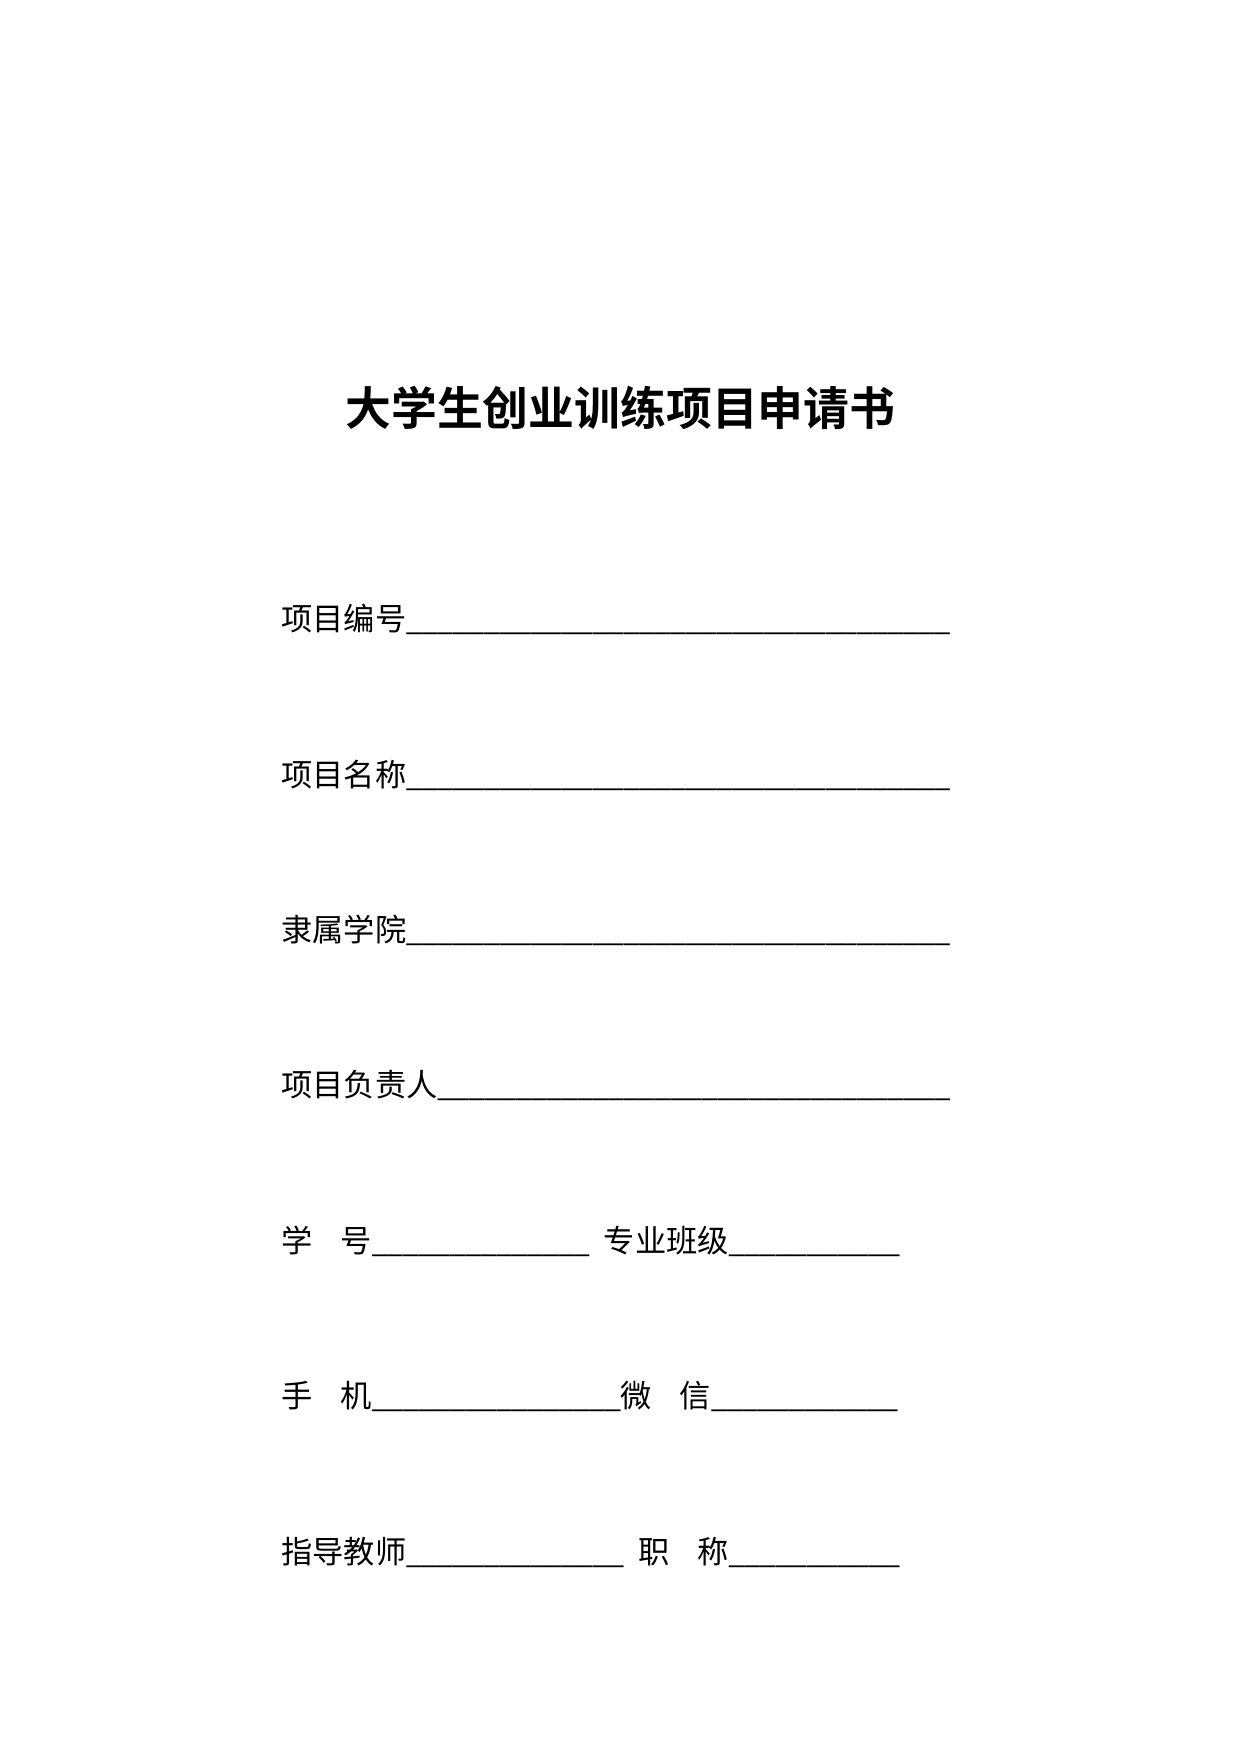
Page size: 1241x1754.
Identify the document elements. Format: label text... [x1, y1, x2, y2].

text 隶属学院___________________________________ [187, 895, 1053, 960]
text 项目名称___________________________________ [187, 740, 1053, 805]
text 学 号______________ 专业班级___________ [187, 1206, 1053, 1271]
text 指导教师______________ 职 称___________ [187, 1517, 1053, 1582]
text 项目负责人_________________________________ [187, 1051, 1053, 1116]
text 项目编号___________________________________ [187, 584, 1053, 649]
text 手 机________________微 信____________ [187, 1362, 1053, 1427]
text 大学生创业训练项目申请书 [187, 357, 1053, 454]
